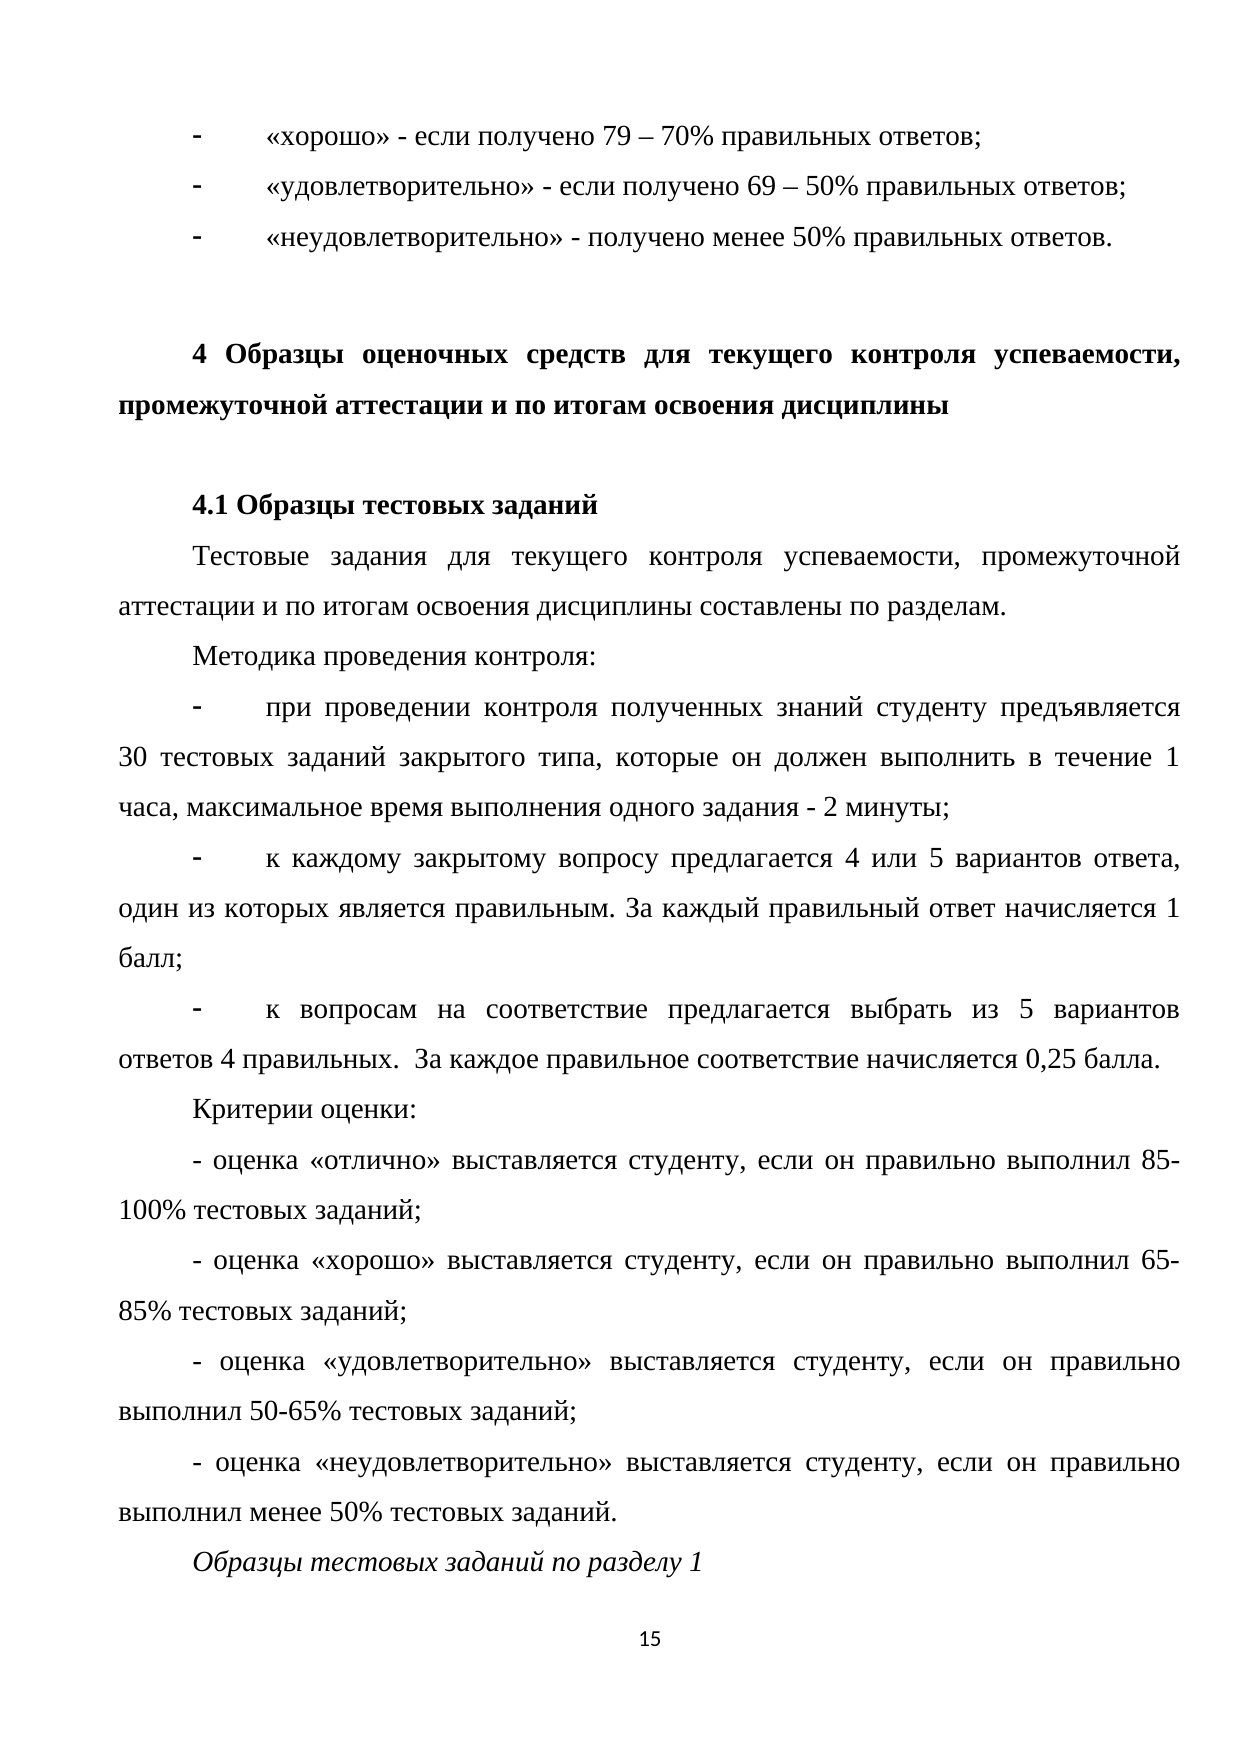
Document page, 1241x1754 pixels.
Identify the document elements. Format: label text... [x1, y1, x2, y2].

list к каждому закрытому вопросу предлагается 4 или 5 вариантов ответа, один из которых является правильным. За каждый правильный ответ начисляется 1 балл; [118, 840, 1181, 974]
list к вопросам на соответствие предлагается выбрать из 5 вариантов ответов 4 правильных. За каждое правильное соответствие начисляется 0,25 балла. [118, 991, 1181, 1075]
list «удовлетворительно» - если получено 69 – 50% правильных ответов; [118, 168, 1181, 202]
subtitle 4 Образцы оценочных средств для текущего контроля успеваемости, промежуточной аттестации и по итогам освоения дисциплины [118, 336, 1181, 420]
text - оценка «хорошо» выставляется студенту, если он правильно выполнил 65-85% тестовых заданий; [118, 1242, 1181, 1326]
text Тестовые задания для текущего контроля успеваемости, промежуточной аттестации и по итогам освоения дисциплины составлены по разделам. [118, 538, 1181, 622]
text - оценка «удовлетворительно» выставляется студенту, если он правильно выполнил 50-65% тестовых заданий; [118, 1343, 1181, 1427]
text - оценка «отлично» выставляется студенту, если он правильно выполнил 85-100% тестовых заданий; [118, 1142, 1181, 1226]
list «хорошо» - если получено 79 – 70% правильных ответов; [118, 118, 1181, 152]
list «неудовлетворительно» - получено менее 50% правильных ответов. [118, 219, 1181, 253]
list при проведении контроля полученных знаний студенту предъявляется 30 тестовых заданий закрытого типа, которые он должен выполнить в течение 1 часа, максимальное время выполнения одного задания - 2 минуты; [118, 689, 1181, 823]
subtitle 4.1 Образцы тестовых заданий [118, 487, 1181, 521]
text Методика проведения контроля: [118, 638, 1181, 672]
text Критерии оценки: [118, 1091, 1181, 1125]
text - оценка «неудовлетворительно» выставляется студенту, если он правильно выполнил менее 50% тестовых заданий. [118, 1444, 1181, 1527]
list Образцы тестовых заданий по разделу 1 [118, 1544, 1181, 1578]
